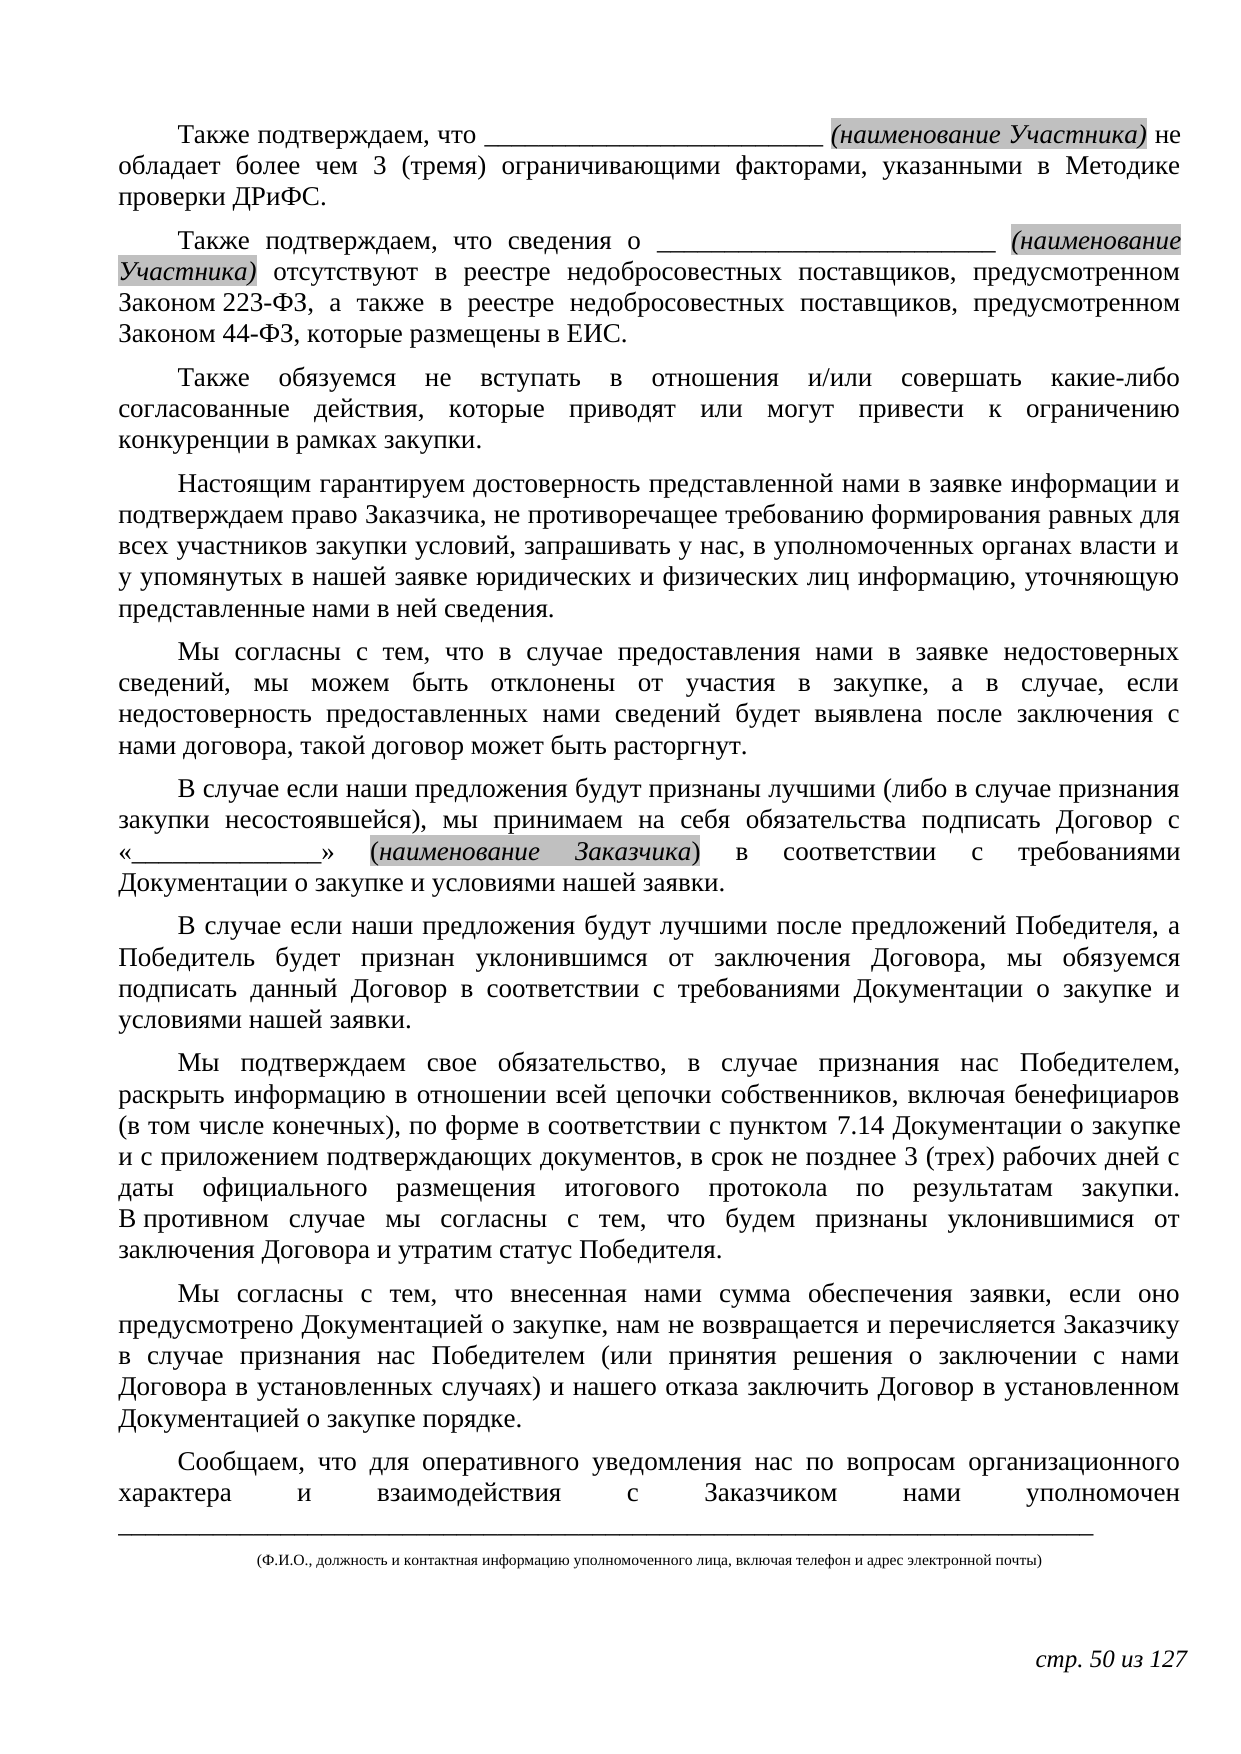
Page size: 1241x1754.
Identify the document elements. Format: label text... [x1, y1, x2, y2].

text В случае если наши предложения будут признаны лучшими (либо в случае признания закупки несостоявшейся), мы принимаем на себя обязательства подписать Договор с «______________» (наименование Заказчика) в соответствии с требованиями Документации о закупке и условиями нашей заявки. [118, 772, 1181, 897]
text Также подтверждаем, что сведения о _________________________ (наименование Участника) отсутствуют в реестре недобросовестных поставщиков, предусмотренном Законом 223-ФЗ, а также в реестре недобросовестных поставщиков, предусмотренном Законом 44-ФЗ, которые размещены в ЕИС. [118, 224, 1181, 349]
text Мы согласны с тем, что в случае предоставления нами в заявке недостоверных сведений, мы можем быть отклонены от участия в закупке, а в случае, если недостоверность предоставленных нами сведений будет выявлена после заключения с нами договора, такой договор может быть расторгнут. [118, 635, 1181, 760]
text (Ф.И.О., должность и контактная информацию уполномоченного лица, включая телефон и адрес электронной почты) [118, 1551, 1181, 1582]
text Также обязуемся не вступать в отношения и/или совершать какие-либо согласованные действия, которые приводят или могут привести к ограничению конкуренции в рамках закупки. [118, 361, 1181, 454]
text Также подтверждаем, что _________________________ (наименование Участника) не обладает более чем 3 (тремя) ограничивающими факторами, указанными в Методике проверки ДРиФС. [118, 118, 1181, 212]
text В случае если наши предложения будут лучшими после предложений Победителя, а Победитель будет признан уклонившимся от заключения Договора, мы обязуемся подписать данный Договор в соответствии с требованиями Документации о закупке и условиями нашей заявки. [118, 909, 1181, 1034]
text Мы подтверждаем свое обязательство, в случае признания нас Победителем, раскрыть информацию в отношении всей цепочки собственников, включая бенефициаров (в том числе конечных), по форме в соответствии с пунктом 7.14 Документации о закупке и с приложением подтверждающих документов, в срок не позднее 3 (трех) рабочих дней с даты официального размещения итогового протокола по результатам закупки. В противном случае мы согласны с тем, что будем признаны уклонившимися от заключения Договора и утратим статус Победителя. [118, 1047, 1181, 1264]
text Настоящим гарантируем достоверность представленной нами в заявке информации и подтверждаем право Заказчика, не противоречащее требованию формирования равных для всех участников закупки условий, запрашивать у нас, в уполномоченных органах власти и у упомянутых в нашей заявке юридических и физических лиц информацию, уточняющую представленные нами в ней сведения. [118, 467, 1181, 623]
text Сообщаем, что для оперативного уведомления нас по вопросам организационного характера и взаимодействия с Заказчиком нами уполномочен ________________________________________________________________________ [118, 1445, 1181, 1539]
text Мы согласны с тем, что внесенная нами сумма обеспечения заявки, если оно предусмотрено Документацией о закупке, нам не возвращается и перечисляется Заказчику в случае признания нас Победителем (или принятия решения о заключении с нами Договора в установленных случаях) и нашего отказа заключить Договор в установленном Документацией о закупке порядке. [118, 1277, 1181, 1433]
